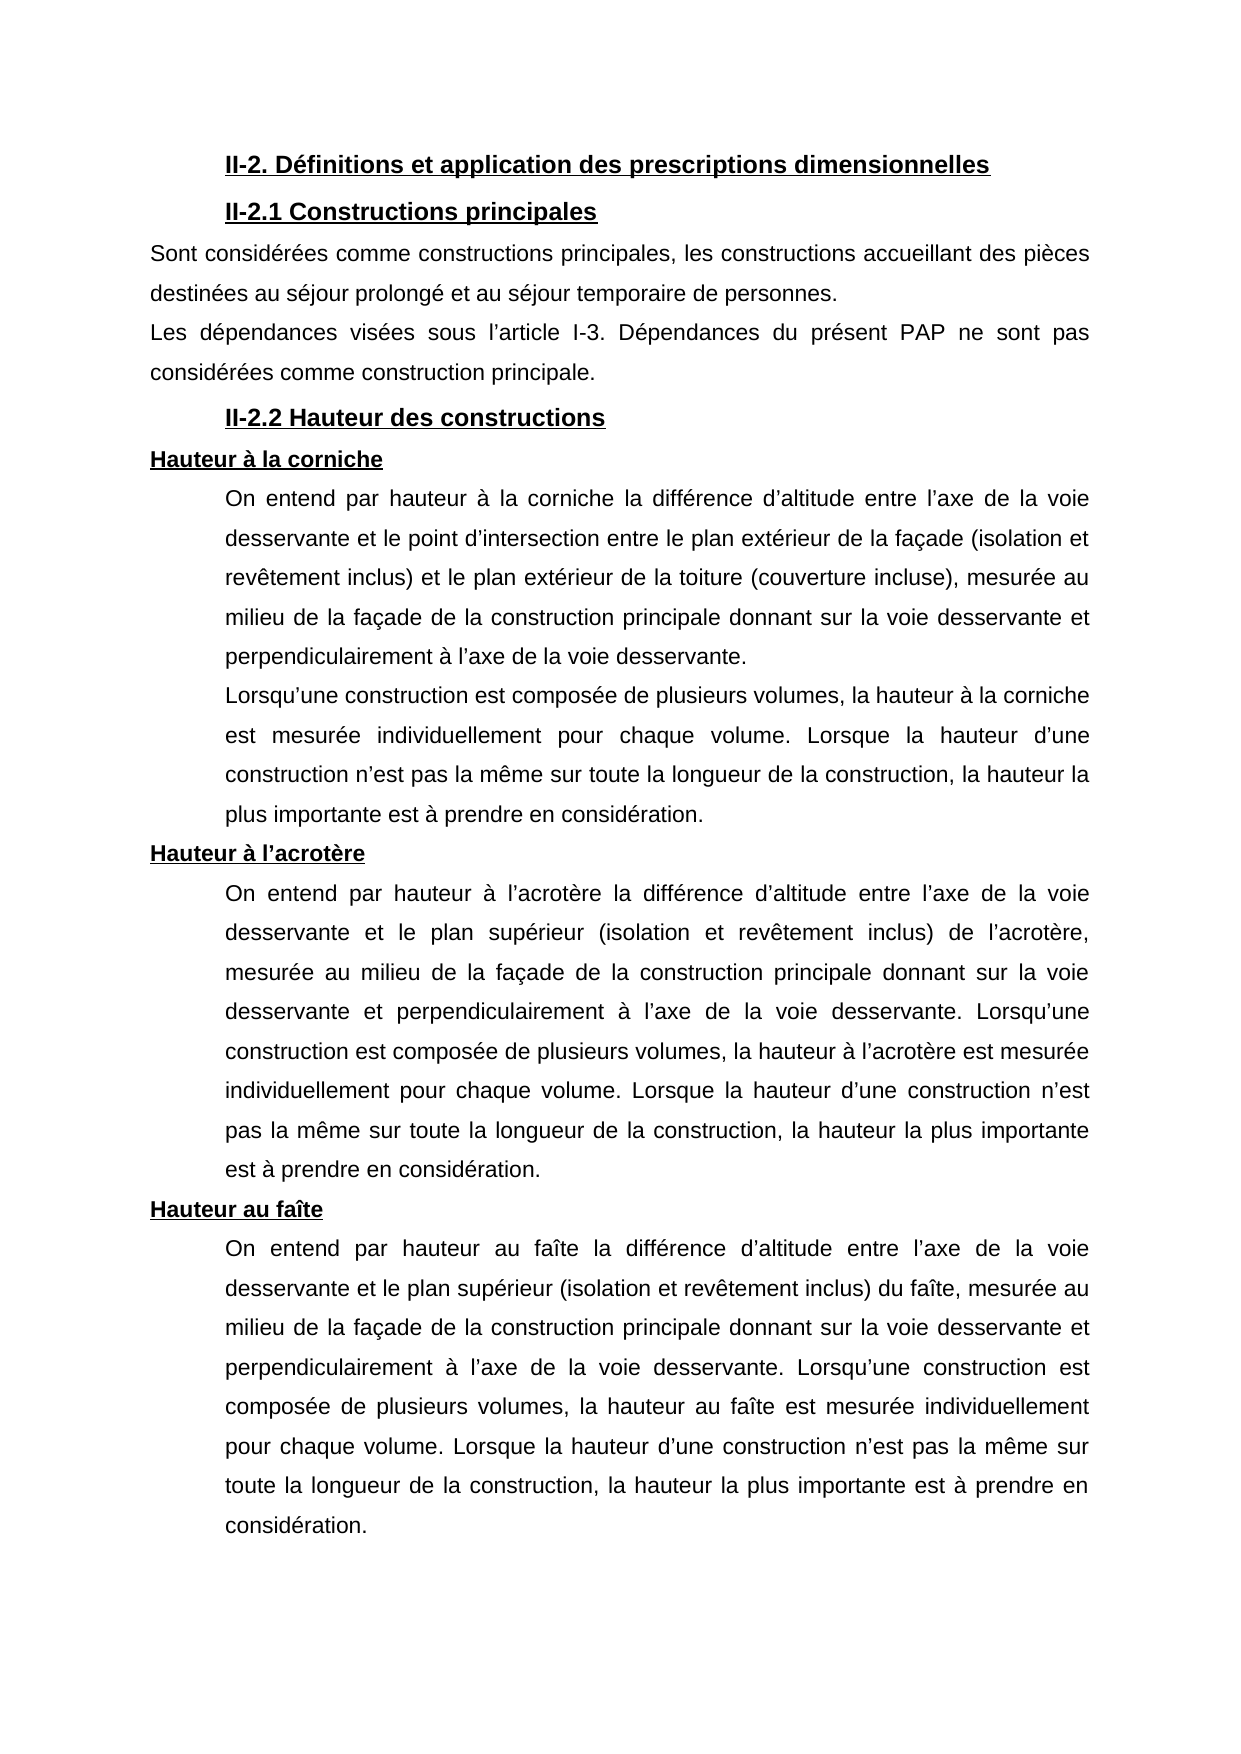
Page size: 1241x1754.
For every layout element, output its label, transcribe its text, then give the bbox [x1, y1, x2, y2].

text Hauteur à la corniche [150, 446, 1090, 472]
text Hauteur à l’acrotère [150, 840, 1090, 867]
text Hauteur au faîte [150, 1196, 1090, 1222]
subtitle II-2.1 Constructions principales [225, 197, 1090, 226]
text On entend par hauteur à la corniche la différence d’altitude entre l’axe de la voie desservante et le point d’intersection entre le plan extérieur de la façade (isolation et revêtement inclus) et le plan extérieur de la toiture (couverture incluse), mesurée au milieu de la façade de la construction principale donnant sur la voie desservante et perpendiculairement à l’axe de la voie desservante. [225, 485, 1090, 669]
subtitle II-2.2 Hauteur des constructions [225, 402, 1090, 431]
text Sont considérées comme constructions principales, les constructions accueillant des pièces destinées au séjour prolongé et au séjour temporaire de personnes. [150, 240, 1090, 306]
text On entend par hauteur au faîte la différence d’altitude entre l’axe de la voie desservante et le plan supérieur (isolation et revêtement inclus) du faîte, mesurée au milieu de la façade de la construction principale donnant sur la voie desservante et perpendiculairement à l’axe de la voie desservante. Lorsqu’une construction est composée de plusieurs volumes, la hauteur au faîte est mesurée individuellement pour chaque volume. Lorsque la hauteur d’une construction n’est pas la même sur toute la longueur de la construction, la hauteur la plus importante est à prendre en considération. [225, 1235, 1090, 1538]
text Lorsqu’une construction est composée de plusieurs volumes, la hauteur à la corniche est mesurée individuellement pour chaque volume. Lorsque la hauteur d’une construction n’est pas la même sur toute la longueur de la construction, la hauteur la plus importante est à prendre en considération. [225, 682, 1090, 827]
text Les dépendances visées sous l’article I-3. Dépendances du présent PAP ne sont pas considérées comme construction principale. [150, 319, 1090, 385]
subtitle II-2. Définitions et application des prescriptions dimensionnelles [225, 150, 1090, 179]
text On entend par hauteur à l’acrotère la différence d’altitude entre l’axe de la voie desservante et le plan supérieur (isolation et revêtement inclus) de l’acrotère, mesurée au milieu de la façade de la construction principale donnant sur la voie desservante et perpendiculairement à l’axe de la voie desservante. Lorsqu’une construction est composée de plusieurs volumes, la hauteur à l’acrotère est mesurée individuellement pour chaque volume. Lorsque la hauteur d’une construction n’est pas la même sur toute la longueur de la construction, la hauteur la plus importante est à prendre en considération. [225, 880, 1090, 1183]
